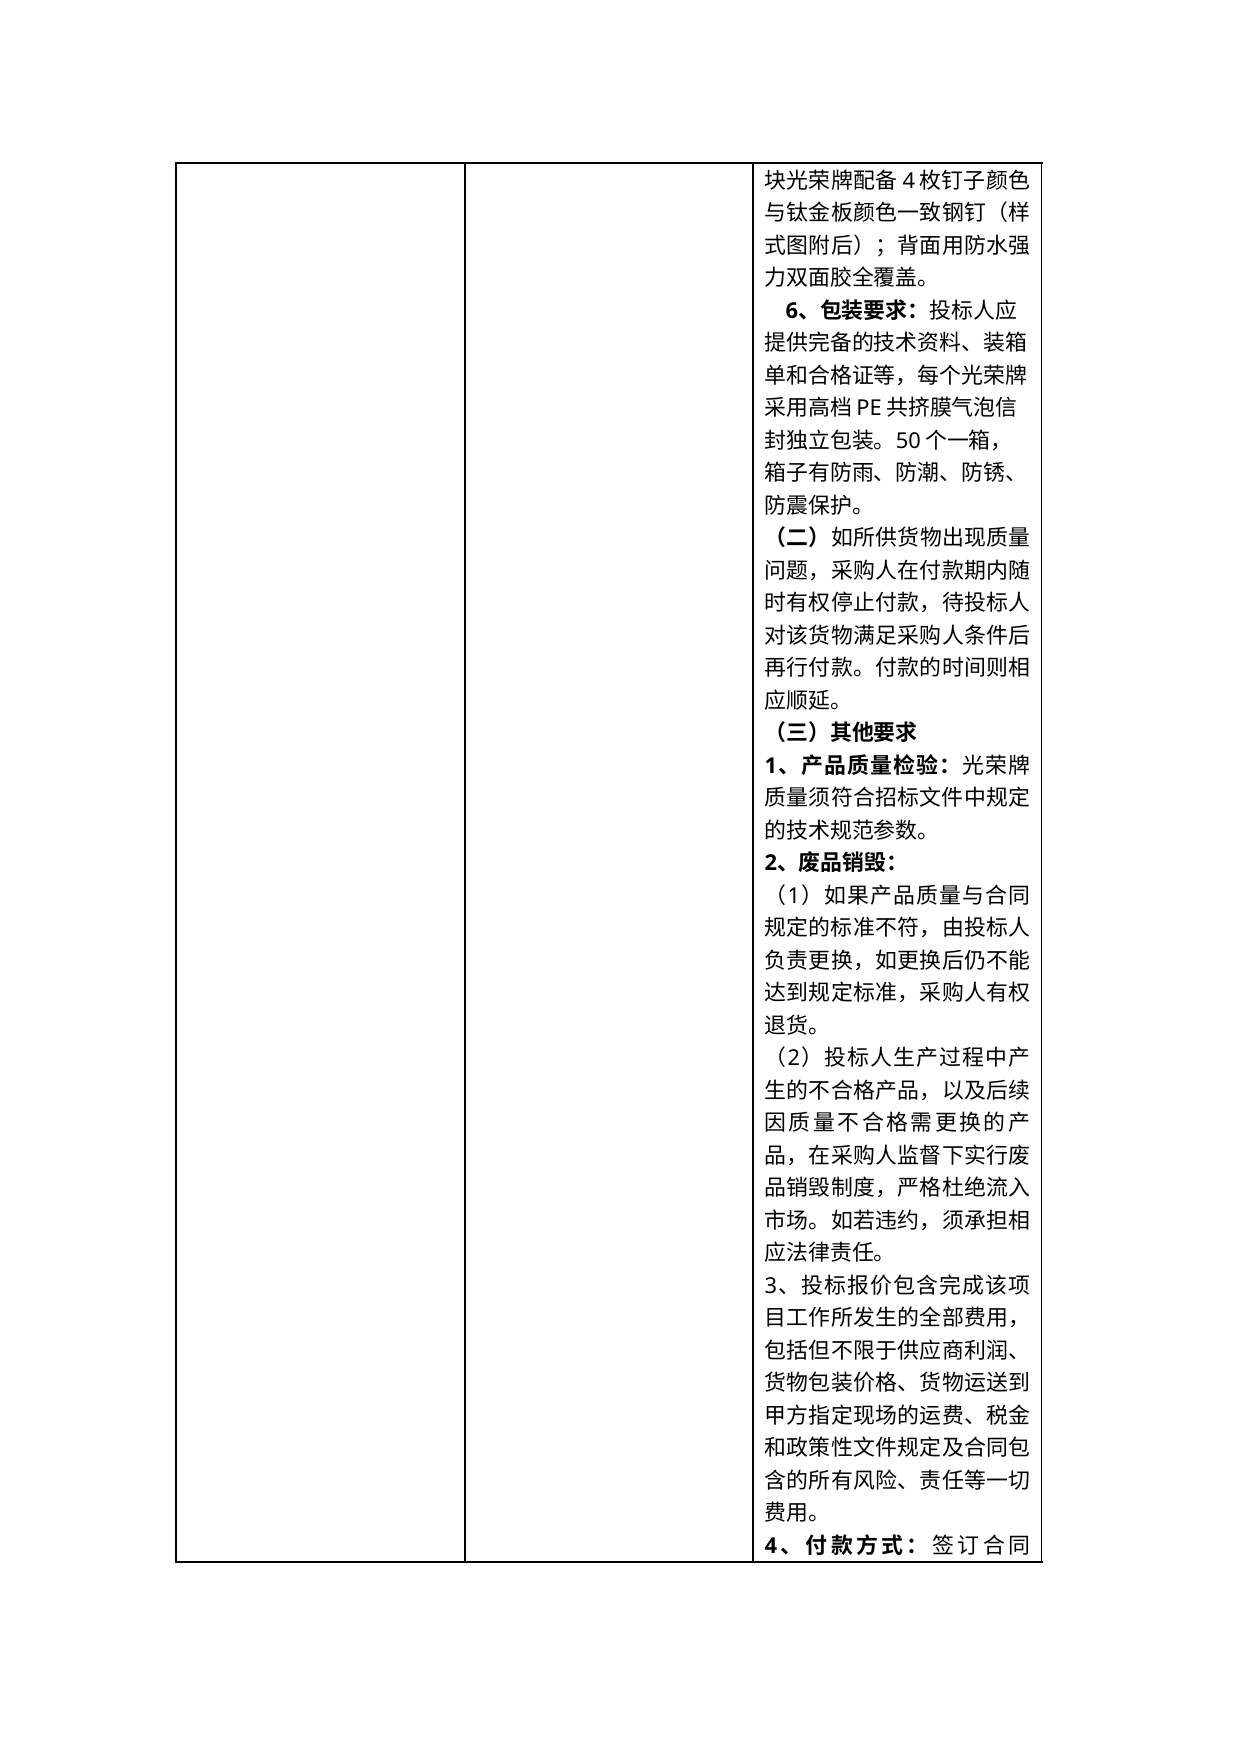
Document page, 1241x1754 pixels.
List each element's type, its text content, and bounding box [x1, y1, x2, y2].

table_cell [754, 164, 1041, 1561]
table_cell 1 [177, 164, 464, 1561]
table_cell [466, 164, 752, 1561]
